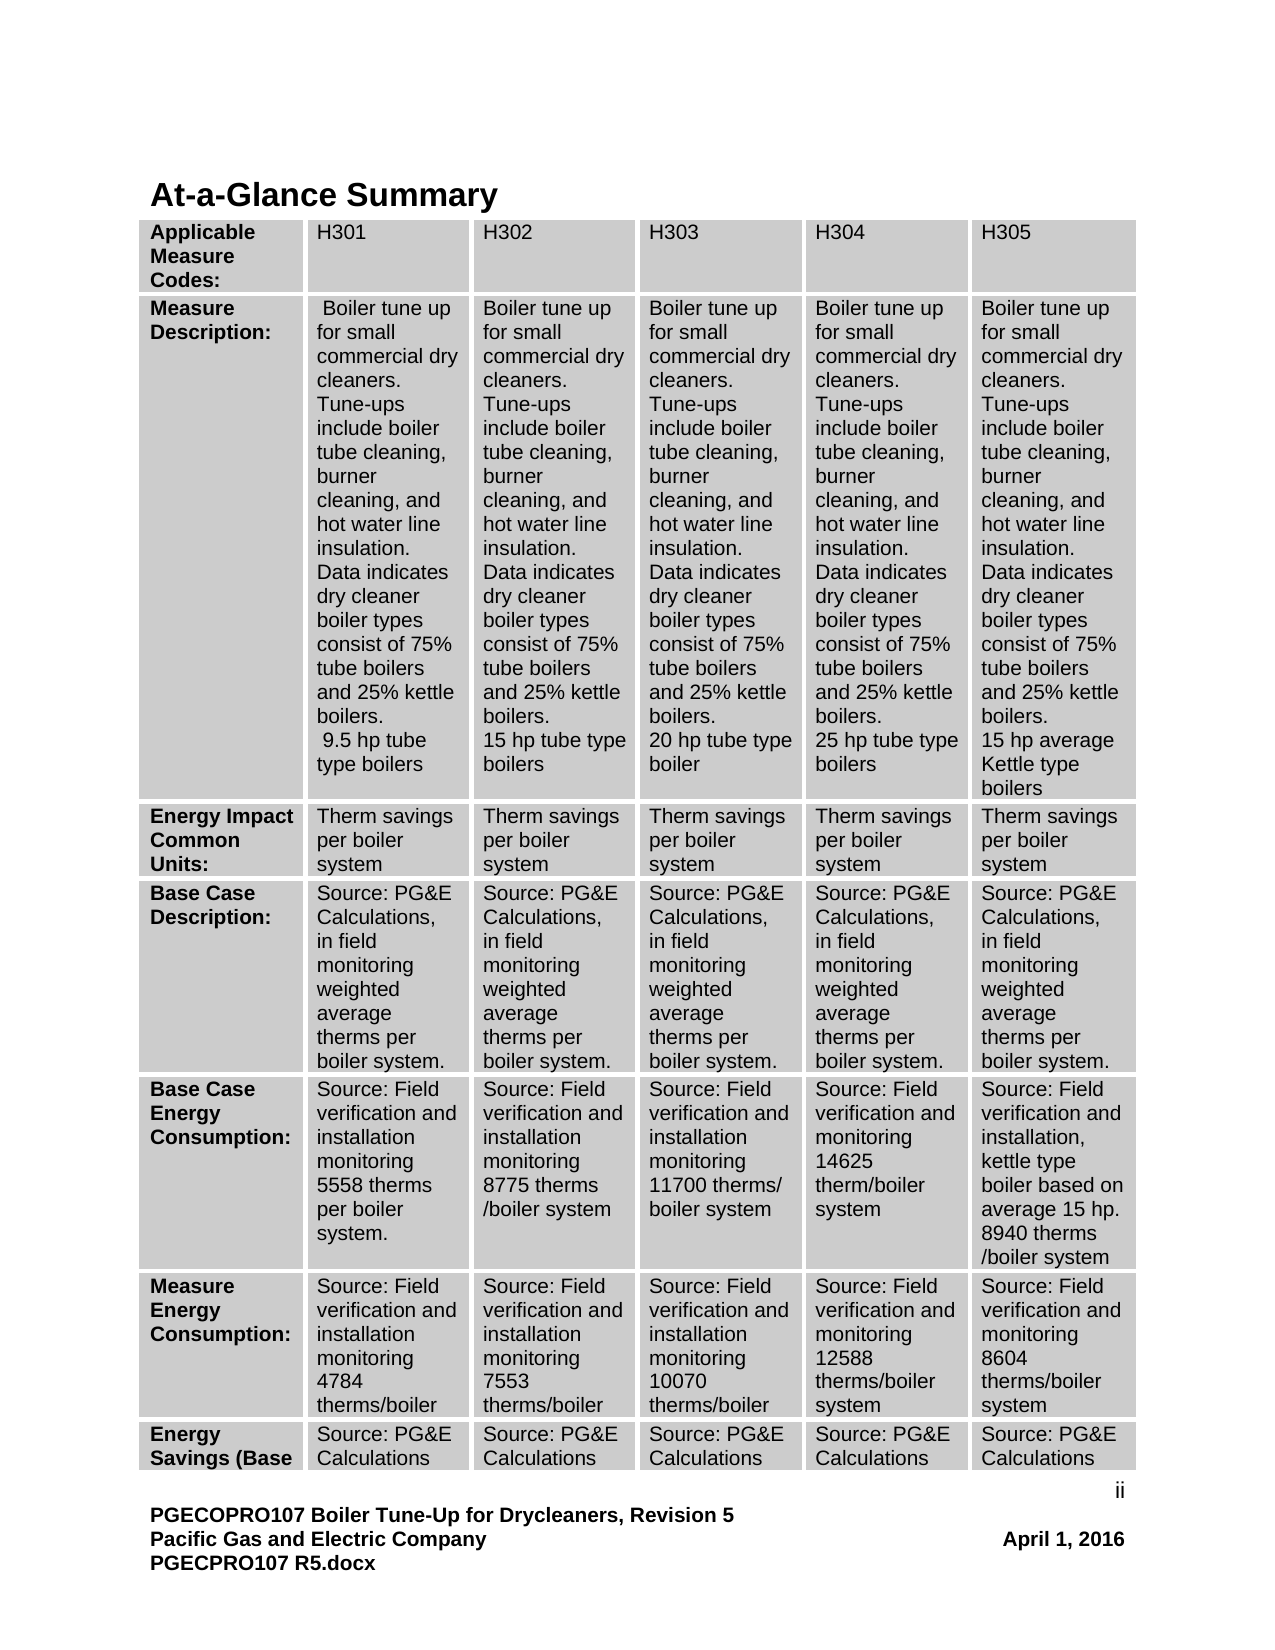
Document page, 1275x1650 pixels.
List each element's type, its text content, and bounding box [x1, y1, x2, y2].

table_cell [474, 1422, 635, 1470]
table_cell Source: PG&E Calculations, in field monitoring weighted average therms per boiler system. [308, 881, 469, 1072]
table_cell Therm savings per boiler system [972, 804, 1136, 876]
table_cell Boiler tune up for small commercial dry cleaners. Tune-ups include boiler tube cleaning, burner cleaning, and hot water line insulation. Data indicates dry cleaner boiler types consist of 75% tube boilers and 25% kettle boilers. 9.5 hp tube type boilers [308, 296, 469, 799]
table_cell Therm savings per boiler system [474, 804, 635, 876]
table_header H301 [308, 220, 469, 292]
table_cell Measure Description: [139, 296, 303, 799]
table_cell Source: PG&E Calculations, in field monitoring weighted average therms per boiler system. [972, 881, 1136, 1072]
table_cell Source: Field verification and installation monitoring 4784 therms/boiler [308, 1273, 469, 1417]
table_header Applicable Measure Codes: [139, 220, 303, 292]
subtitle At-a-Glance Summary [150, 175, 1125, 213]
table_header H305 [972, 220, 1136, 292]
table_cell Measure Energy Consumption: [139, 1273, 303, 1417]
table_cell Source: Field verification and installation monitoring 7553 therms/boiler [474, 1273, 635, 1417]
table_header H302 [474, 220, 635, 292]
table_cell Source: Field verification and installation monitoring 10070 therms/boiler [640, 1273, 802, 1417]
table_cell Therm savings per boiler system [640, 804, 802, 876]
table_cell Boiler tune up for small commercial dry cleaners. Tune-ups include boiler tube cleaning, burner cleaning, and hot water line insulation. Data indicates dry cleaner boiler types consist of 75% tube boilers and 25% kettle boilers. 25 hp tube type boilers [806, 296, 968, 799]
table_cell Boiler tune up for small commercial dry cleaners. Tune-ups include boiler tube cleaning, burner cleaning, and hot water line insulation. Data indicates dry cleaner boiler types consist of 75% tube boilers and 25% kettle boilers. 15 hp average Kettle type boilers [972, 296, 1136, 799]
table_cell Source: Field verification and installation monitoring 5558 therms per boiler system. [308, 1077, 469, 1269]
table_cell Therm savings per boiler system [308, 804, 469, 876]
table_cell Source: Field verification and monitoring 8604 therms/boiler system [972, 1273, 1136, 1417]
table_cell Source: PG&E Calculations, in field monitoring weighted average therms per boiler system. [474, 881, 635, 1072]
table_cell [640, 1422, 802, 1470]
table_header H303 [640, 220, 802, 292]
table_cell Source: Field verification and installation, kettle type boiler based on average 15 hp. 8940 therms /boiler system [972, 1077, 1136, 1269]
table_cell Energy Impact Common Units: [139, 804, 303, 876]
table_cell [806, 1422, 968, 1470]
table_cell Base Case Description: [139, 881, 303, 1072]
table_cell Base Case Energy Consumption: [139, 1077, 303, 1269]
table_header H304 [806, 220, 968, 292]
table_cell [139, 1422, 303, 1470]
table_cell Therm savings per boiler system [806, 804, 968, 876]
table_cell Boiler tune up for small commercial dry cleaners. Tune-ups include boiler tube cleaning, burner cleaning, and hot water line insulation. Data indicates dry cleaner boiler types consist of 75% tube boilers and 25% kettle boilers. 20 hp tube type boiler [640, 296, 802, 799]
table_cell Source: PG&E Calculations, in field monitoring weighted average therms per boiler system. [640, 881, 802, 1072]
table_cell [308, 1422, 469, 1470]
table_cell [972, 1422, 1136, 1470]
table_cell Boiler tune up for small commercial dry cleaners. Tune-ups include boiler tube cleaning, burner cleaning, and hot water line insulation. Data indicates dry cleaner boiler types consist of 75% tube boilers and 25% kettle boilers. 15 hp tube type boilers [474, 296, 635, 799]
table_cell Source: Field verification and monitoring 14625 therm/boiler system [806, 1077, 968, 1269]
table_cell Source: PG&E Calculations, in field monitoring weighted average therms per boiler system. [806, 881, 968, 1072]
table_cell Source: Field verification and installation monitoring 11700 therms/ boiler system [640, 1077, 802, 1269]
table_cell Source: Field verification and installation monitoring 8775 therms /boiler system [474, 1077, 635, 1269]
table_cell Source: Field verification and monitoring 12588 therms/boiler system [806, 1273, 968, 1417]
